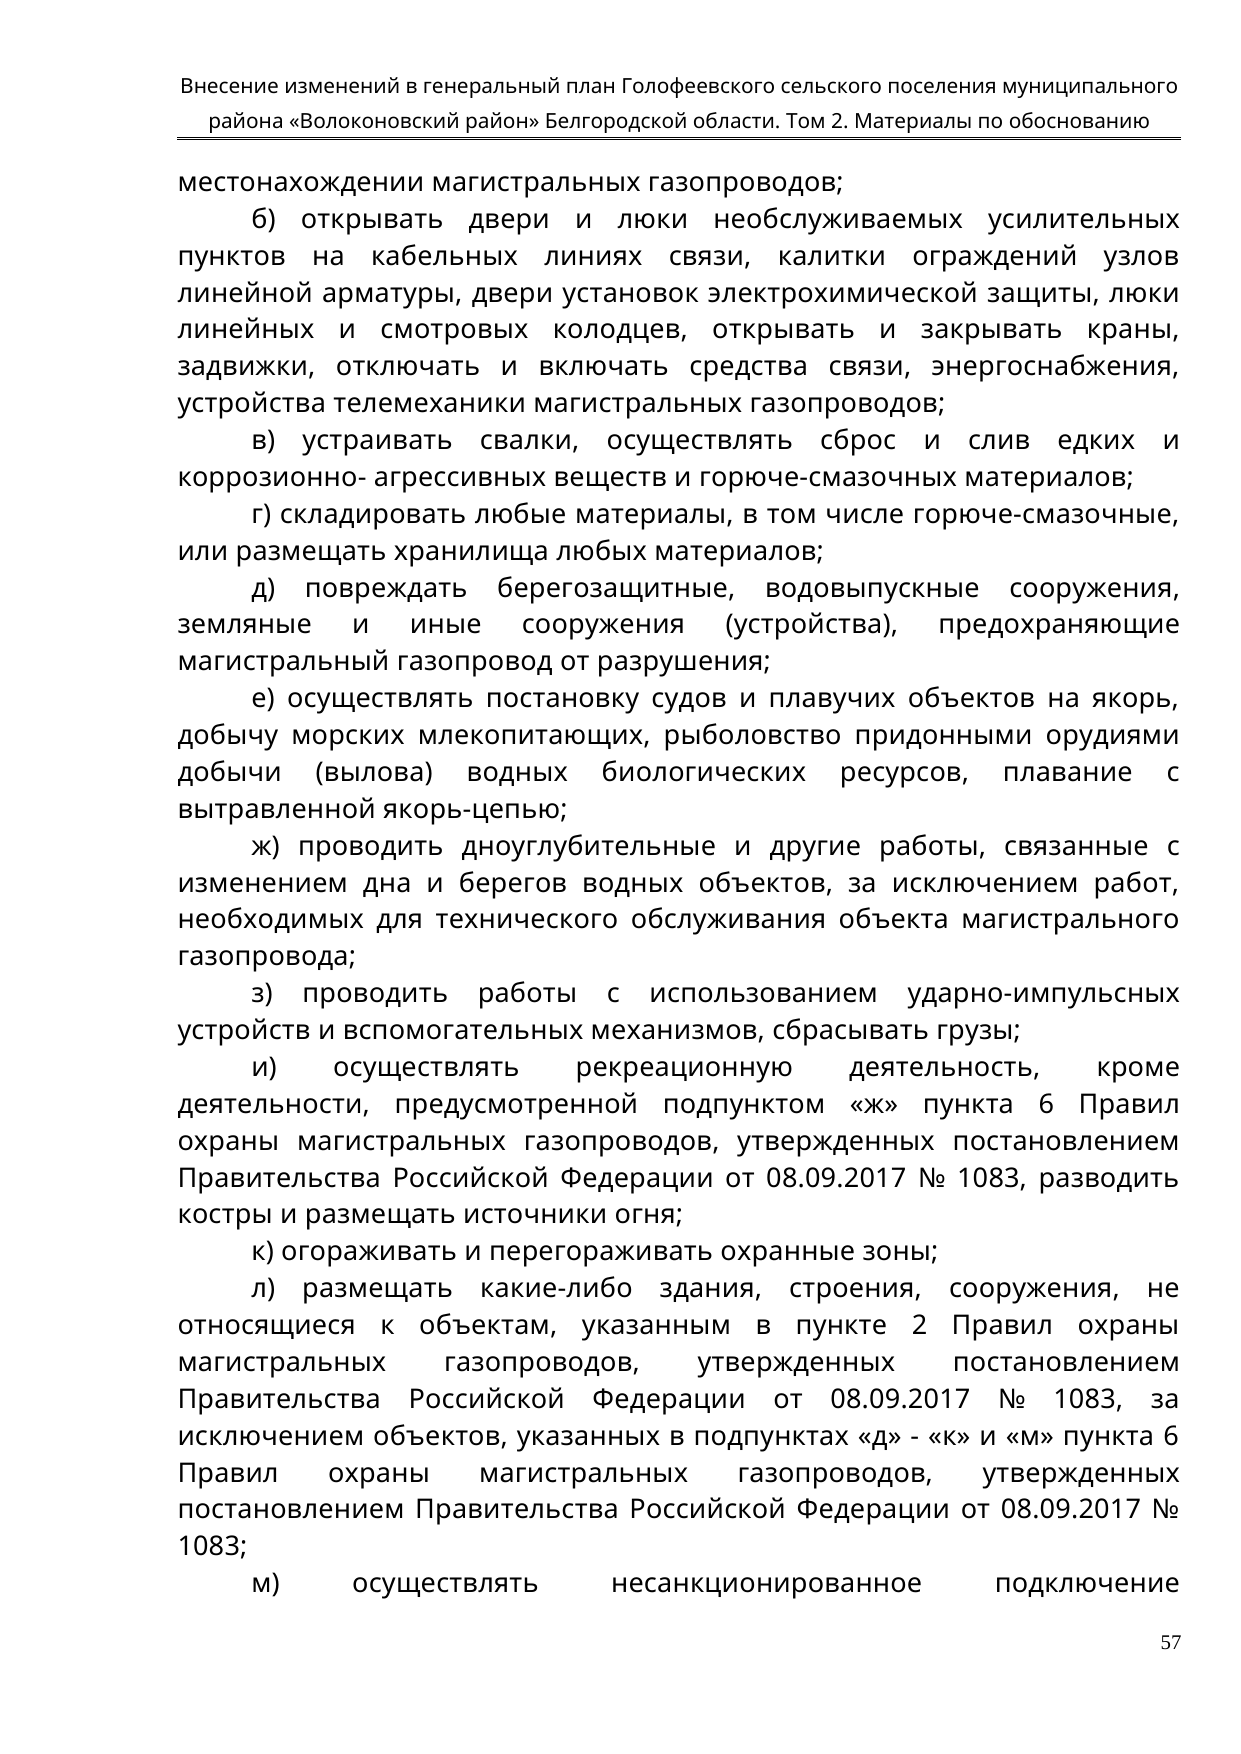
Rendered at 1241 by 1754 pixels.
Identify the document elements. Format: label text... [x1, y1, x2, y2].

text б) открывать двери и люки необслуживаемых усилительных пунктов на кабельных линиях связи, калитки ограждений узлов линейной арматуры, двери установок электрохимической защиты, люки линейных и смотровых колодцев, открывать и закрывать краны, задвижки, отключать и включать средства связи, энергоснабжения, устройства телемеханики магистральных газопроводов; [177, 199, 1181, 421]
text к) огораживать и перегораживать охранные зоны; [177, 1232, 1181, 1269]
text л) размещать какие-либо здания, строения, сооружения, не относящиеся к объектам, указанным в пункте 2 Правил охраны магистральных газопроводов, утвержденных постановлением Правительства Российской Федерации от 08.09.2017 № 1083, за исключением объектов, указанных в подпунктах «д» - «к» и «м» пункта 6 Правил охраны магистральных газопроводов, утвержденных постановлением Правительства Российской Федерации от 08.09.2017 № 1083; [177, 1269, 1181, 1564]
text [177, 1564, 1181, 1601]
text в) устраивать свалки, осуществлять сброс и слив едких и коррозионно- агрессивных веществ и горюче-смазочных материалов; [177, 421, 1181, 494]
text ж) проводить дноуглубительные и другие работы, связанные с изменением дна и берегов водных объектов, за исключением работ, необходимых для технического обслуживания объекта магистрального газопровода; [177, 826, 1181, 974]
text д) повреждать берегозащитные, водовыпускные сооружения, земляные и иные сооружения (устройства), предохраняющие магистральный газопровод от разрушения; [177, 568, 1181, 679]
text е) осуществлять постановку судов и плавучих объектов на якорь, добычу морских млекопитающих, рыболовство придонными орудиями добычи (вылова) водных биологических ресурсов, плавание с вытравленной якорь-цепью; [177, 679, 1181, 826]
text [177, 162, 1181, 199]
text г) складировать любые материалы, в том числе горюче-смазочные, или размещать хранилища любых материалов; [177, 494, 1181, 568]
text з) проводить работы с использованием ударно-импульсных устройств и вспомогательных механизмов, сбрасывать грузы; [177, 974, 1181, 1047]
text и) осуществлять рекреационную деятельность, кроме деятельности, предусмотренной подпунктом «ж» пункта 6 Правил охраны магистральных газопроводов, утвержденных постановлением Правительства Российской Федерации от 08.09.2017 № 1083, разводить костры и размещать источники огня; [177, 1047, 1181, 1232]
